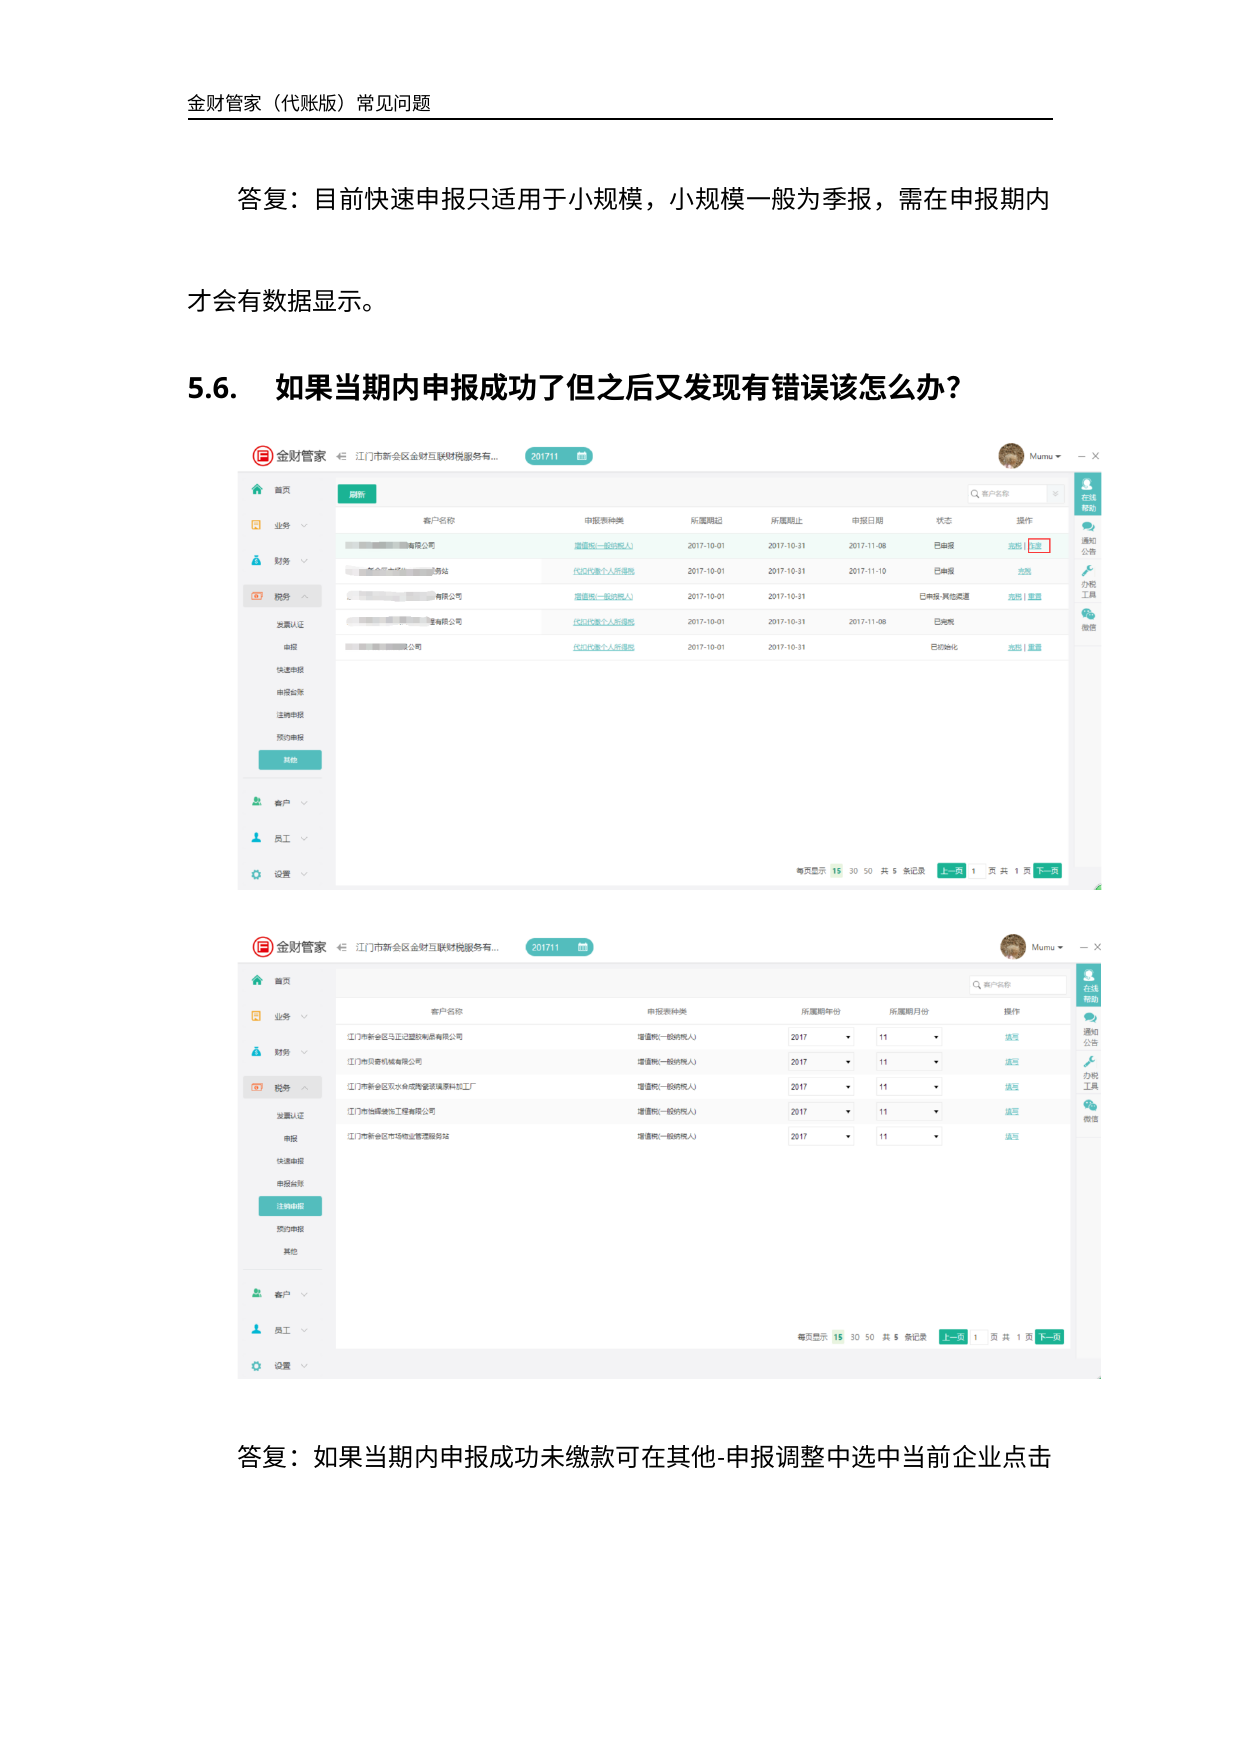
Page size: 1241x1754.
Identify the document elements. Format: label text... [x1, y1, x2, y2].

subtitle 如果当期内申报成功了但之后又发现有错误该怎么办？ [187, 352, 1053, 420]
text 答复：目前快速申报只适用于小规模，小规模一般为季报，需在申报期内才会有数据显示。 [187, 164, 1053, 334]
picture [237, 931, 1101, 1379]
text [187, 1422, 1053, 1490]
picture [237, 440, 1102, 890]
